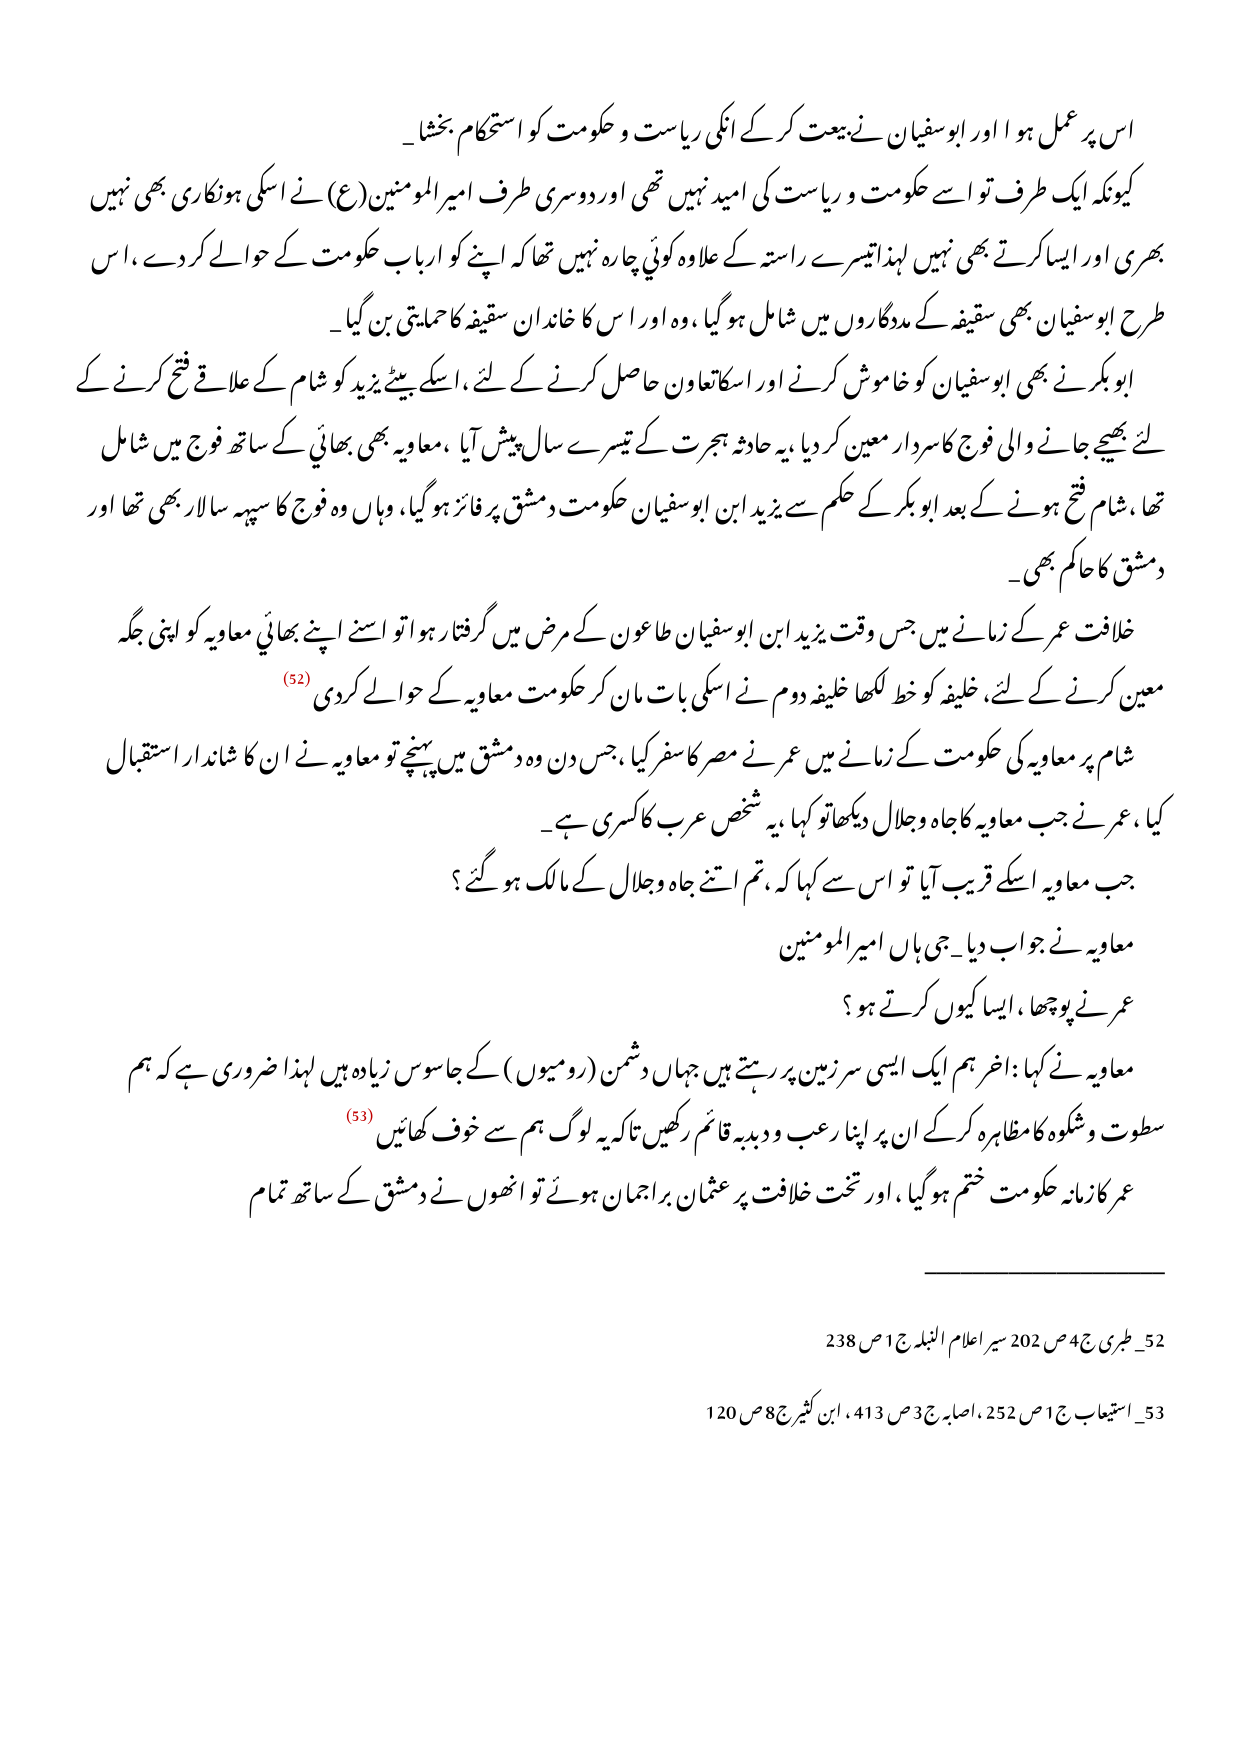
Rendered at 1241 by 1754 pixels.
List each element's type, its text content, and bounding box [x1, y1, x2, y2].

text 53_ استيعاب ج1 ص 252 ،اصابہ ج3 ص 413 ، ابن كثير ج8 ص 120 [75, 1383, 1165, 1430]
text عمر نے پوچھا ،ايسا كيوں كرتے ہو ؟ [75, 969, 1165, 1031]
text كيونكہ ايك طرف تو اسے حكومت و رياست كى اميد نہيں تھى اور دوسرى طرف اميرالمومنين(ع) نے اسكى ہونكارى بھى نہيں بھرى اور ايساكرتے بھى نہيں لہذاتيسرے راستہ كے علاوہ كوئي چارہ نہيں تھا كہ اپنے كو ارباب حكومت كے حوالے كر دے ،ا س طرح ابوسفيان بھى سقيفہ كے مددگاروں ميں شامل ہو گيا ،وہ اور ا س كا خاندان سقيفہ كاحمايتى بن گيا _ [75, 156, 1165, 344]
text جب معاويہ اسكے قريب آيا تو اس سے كہا كہ ،تم اتنے جاہ وجلال كے مالك ہو گئے ؟ [75, 844, 1165, 906]
text شام پر معاويہ كى حكومت كے زمانے ميں عمر نے مصر كاسفر كيا ،جس دن وہ دمشق ميں پہنچے تو معاويہ نے ا ن كا شاندار استقبال كيا ،عمر نے جب معاويہ كاجاہ وجلال ديكھاتو كہا ،يہ شخص عرب كاكسرى ہے _ [75, 719, 1165, 844]
text 52_ طبرى ج4 ص 202 سير اعلام النبلہ ج1 ص 238 [75, 1311, 1165, 1358]
text ابو بكر نے بھى ابوسفيان كو خاموش كرنے اور اسكاتعاون حاصل كرنے كے لئے ،اسكے بيٹے يزيد كو شام كے علاقے فتح كرنے كے لئے بھيجے جانے والى فوج كاسردار معين كر ديا ،يہ حادثہ ہجرت كے تيسرے سال پيش آيا ،معاويہ بھى بھائي كے ساتھ فوج ميں شامل تھا ،شام فتح ہونے كے بعد ابو بكر كے حكم سے يزيد ابن ابوسفيان حكومت دمشق پر فائز ہو گيا، وہاں وہ فوج كا سپہہ سالار بھى تھا اور دمشق كاحاكم بھى _ [75, 344, 1165, 594]
text معاويہ نے جواب ديا _جى ہاں اميرالمومنين [75, 906, 1165, 969]
text معاويہ نے كہا :اخر ہم ايك ايسى سر زمين پر رہتے ہيں جہاں دشمن (روميوں ) كے جاسوس زيادہ ہيں لہذا ضرورى ہے كہ ہم سطوت وشكوہ كامظاہرہ كركے ان پر اپنا رعب و دبدبہ قائم ركھيں تاكہ يہ لوگ ہم سے خوف كھائيں (53) [75, 1031, 1165, 1156]
text عمر كازمانہ حكومت ختم ہو گيا ،اور تخت خلافت پر عثمان براجمان ہوئے تو انھوں نے دمشق كے ساتھ تمام [75, 1156, 1165, 1219]
text اس پر عمل ہو ا اور ابوسفيان نے بيعت كر كے انكى رياست و حكومت كو استحكام بخشا _ [75, 94, 1165, 156]
text خلافت عمر كے زمانے ميں جس وقت يزيد ابن ابوسفيان طاعون كے مرض ميں گرفتار ہوا تو اسنے اپنے بھائي معاويہ كو اپنى جگہ معين كرنے كے لئے، خليفہ كو خط لكھا خليفہ دوم نے اسكى بات مان كر حكومت معاويہ كے حوالے كردى (52) [75, 594, 1165, 719]
text ____________________ [75, 1219, 1165, 1286]
